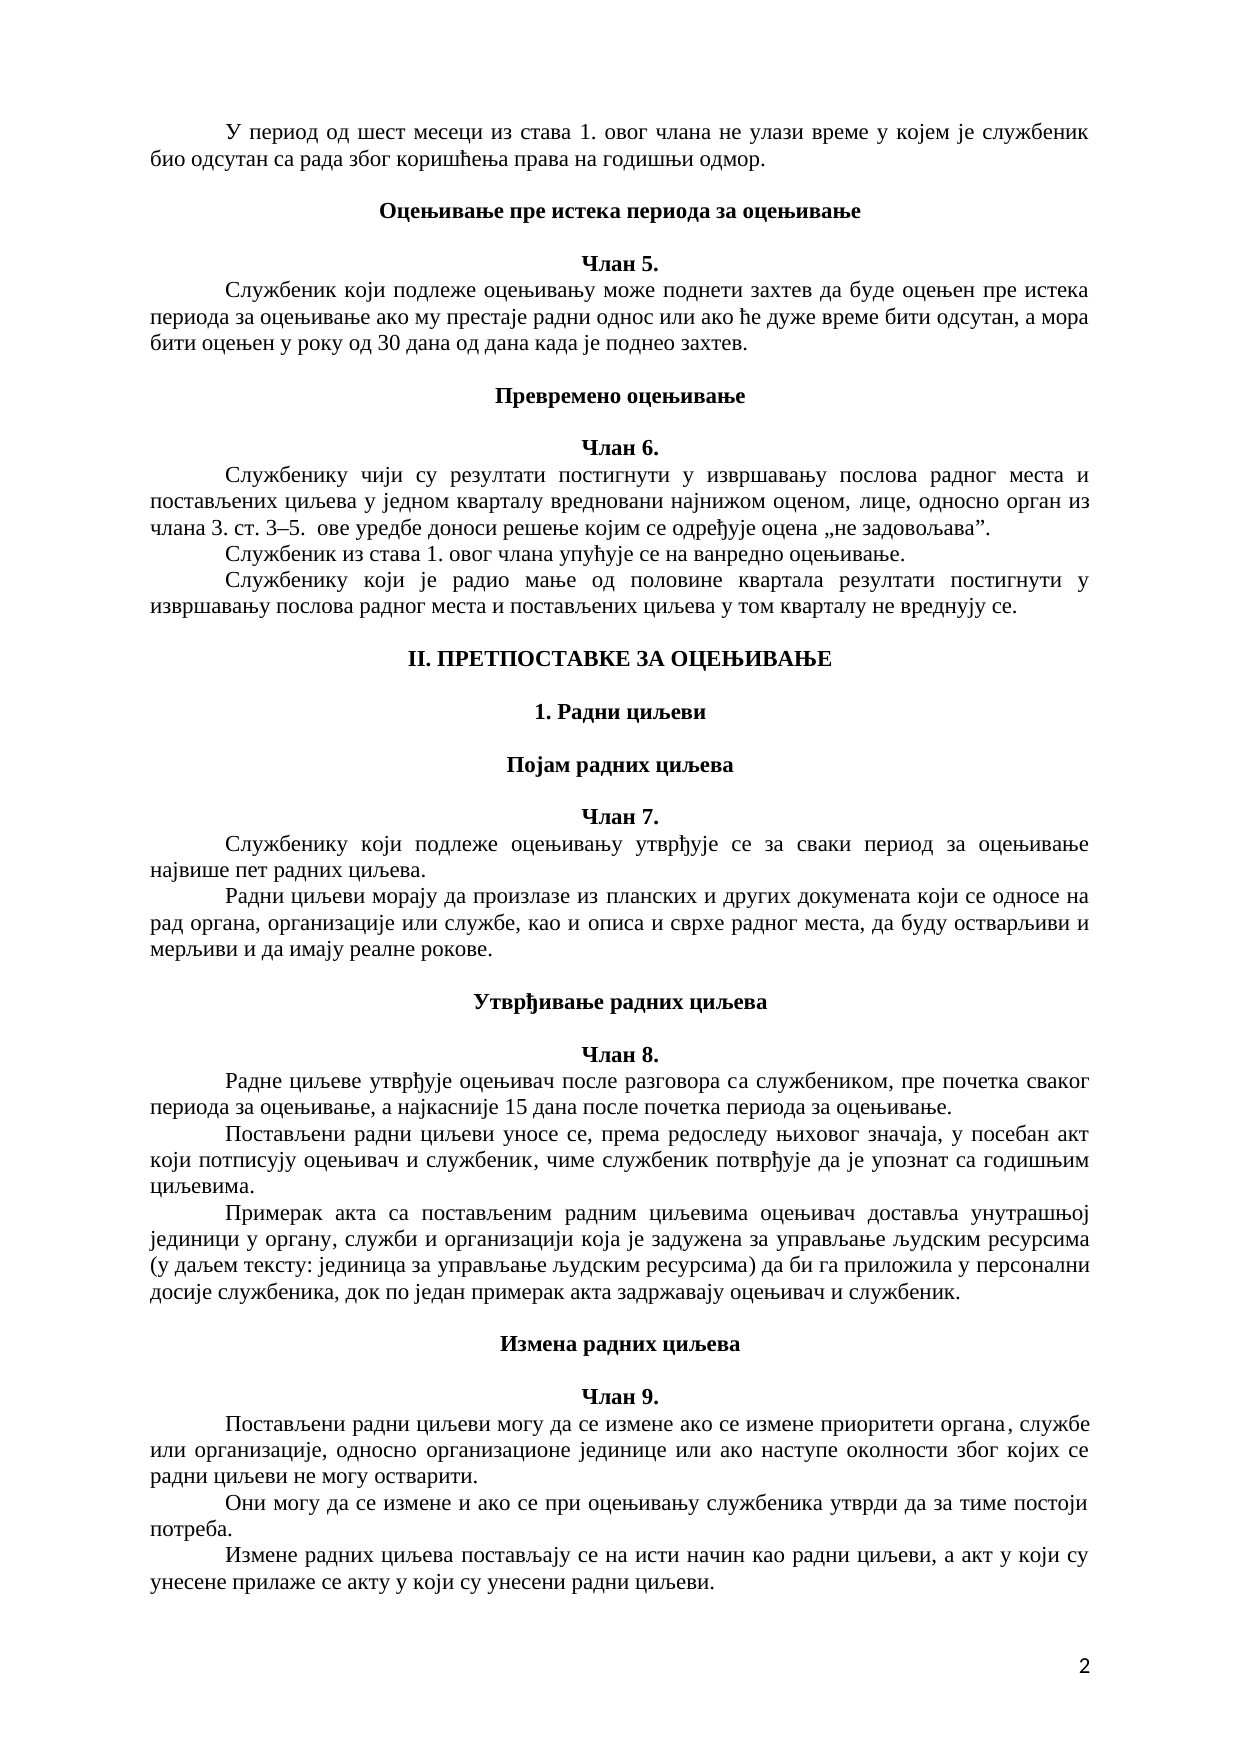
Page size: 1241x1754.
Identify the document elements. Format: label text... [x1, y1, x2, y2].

text Члан 9. [150, 1383, 1090, 1409]
text Службеник из става 1. овог члана упућује се на ванредно оцењивање. [150, 540, 1090, 566]
text Члан 8. [150, 1041, 1090, 1067]
text Утврђивање радних циљева [150, 988, 1090, 1014]
text Службенику који подлеже оцењивању утврђује се за сваки период за оцењивање највише пет радних циљева. [150, 830, 1090, 882]
text 1. Радни циљеви [150, 698, 1090, 724]
text II. ПРЕТПОСТАВКЕ ЗА ОЦЕЊИВАЊЕ [150, 645, 1090, 672]
text Службенику који је радио мање од половине квартала резултати постигнути у извршавању послова радног места и постављених циљева у том кварталу не вреднују се. [150, 566, 1090, 619]
text Измене радних циљева постављају се на исти начин као радни циљеви, а акт у који су унесене прилаже се акту у који су унесени радни циљеви. [150, 1541, 1090, 1594]
text У период од шест месеци из става 1. овог члана не улази време у којем је службеник био одсутан са рада због коришћења права на годишњи одмор. [150, 118, 1090, 171]
text Они могу да се измене и ако се при оцењивању службеника утврди да за тиме постоји потреба. [150, 1489, 1090, 1541]
text Измена радних циљева [150, 1331, 1090, 1357]
text Службеник који подлеже оцењивању може поднети захтев да буде оцењен пре истека периода за оцењивање ако му престаје радни однос или ако ће дуже време бити одсутан, а мора бити оцењен у року од 30 дана од дана када је поднео захтев. [150, 276, 1090, 355]
text Члан 6. [150, 434, 1090, 461]
text Оцењивање пре истека периода за оцењивање [150, 197, 1090, 224]
text Службенику чији су резултати постигнути у извршавању послова радног места и постављених циљева у једном кварталу вредновани најнижом оценом, лице, односно орган из члана 3. ст. 3–5. ове уредбе доноси решење којим се одређује оцена „не задовољава”. [150, 461, 1090, 540]
text Радни циљеви морају да произлазе из планских и других докумената који се односе на рад органа, организације или службе, као и описа и сврхе радног места, да буду остварљиви и мерљиви и да имају реалне рокове. [150, 882, 1090, 962]
text Постављени радни циљеви уносе се, према редоследу њиховог значаја, у посебан акт који потписују оцењивач и службеник, чиме службеник потврђује да је упознат са годишњим циљевима. [150, 1120, 1090, 1199]
text Члан 7. [150, 803, 1090, 830]
text Постављени радни циљеви могу да се измене ако се измене приоритети органа, службе или организације, односно организационе јединице или ако наступе околности због којих се радни циљеви не могу остварити. [150, 1409, 1090, 1489]
text Појам радних циљева [150, 751, 1090, 777]
text Радне циљеве утврђује оцењивач после разговора са службеником, пре почетка сваког периода за оцењивање, а најкасније 15 дана после почетка периода за оцењивање. [150, 1067, 1090, 1120]
text Члан 5. [150, 250, 1090, 276]
text Превремено оцењивање [150, 382, 1090, 408]
text Примерак акта са постављеним радним циљевима оцењивач доставља унутрашњој јединици у органу, служби и организацији која је задужена за управљање људским ресурсима (у даљем тексту: јединица за управљање људским ресурсима) да би га приложила у персонални досије службеника, док по један примерак акта задржавају оцењивач и службеник. [150, 1199, 1090, 1304]
